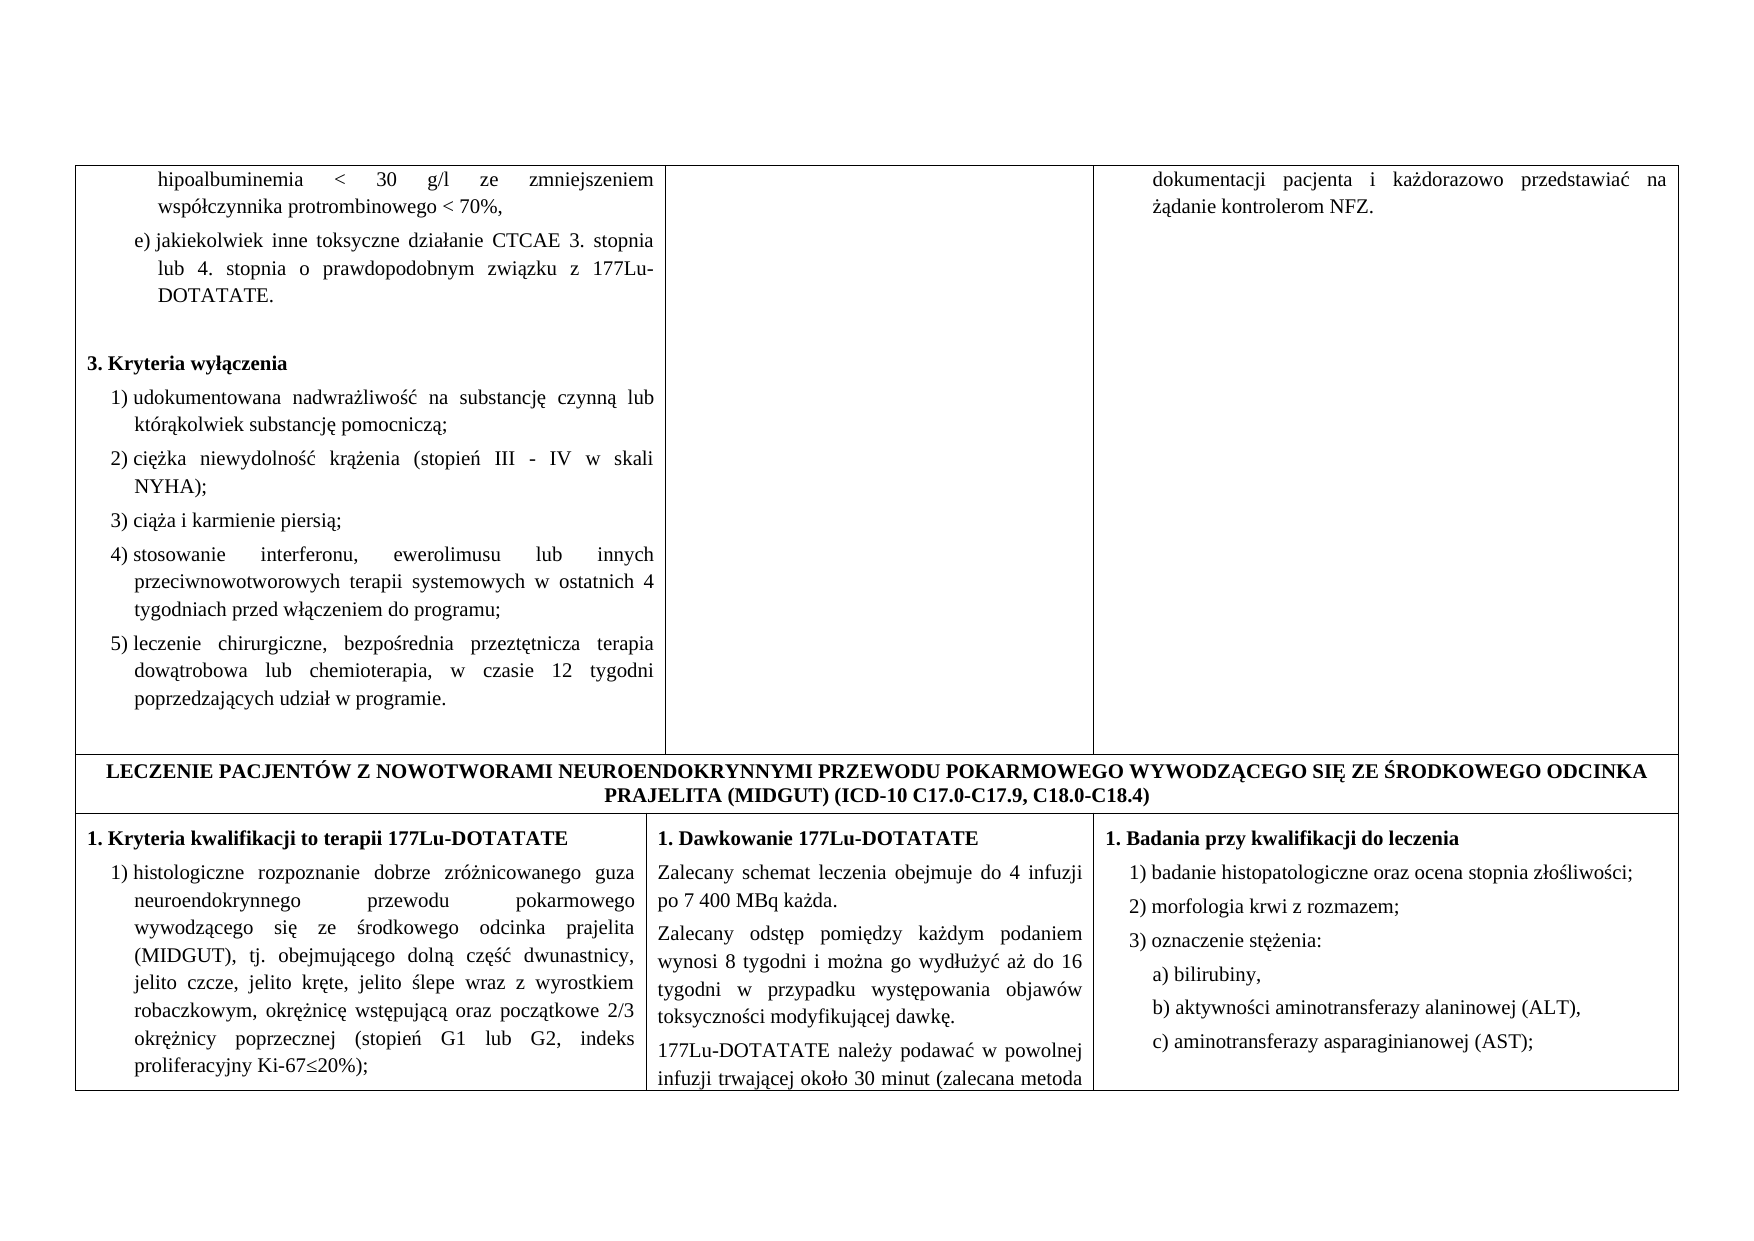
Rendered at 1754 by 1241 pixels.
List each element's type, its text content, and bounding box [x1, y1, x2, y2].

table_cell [647, 814, 1093, 1090]
table_cell LECZENIE PACJENTÓW Z NOWOTWORAMI NEUROENDOKRYNNYMI PRZEWODU POKARMOWEGO WYWODZĄCEGO SIĘ ZE ŚRODKOWEGO ODCINKA PRAJELITA (MIDGUT) (ICD-10 C17.0-C17.9, C18.0-C18.4) [76, 755, 1678, 812]
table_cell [1094, 166, 1678, 753]
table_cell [666, 166, 1093, 753]
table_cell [1094, 814, 1678, 1090]
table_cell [76, 166, 665, 753]
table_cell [76, 814, 646, 1090]
